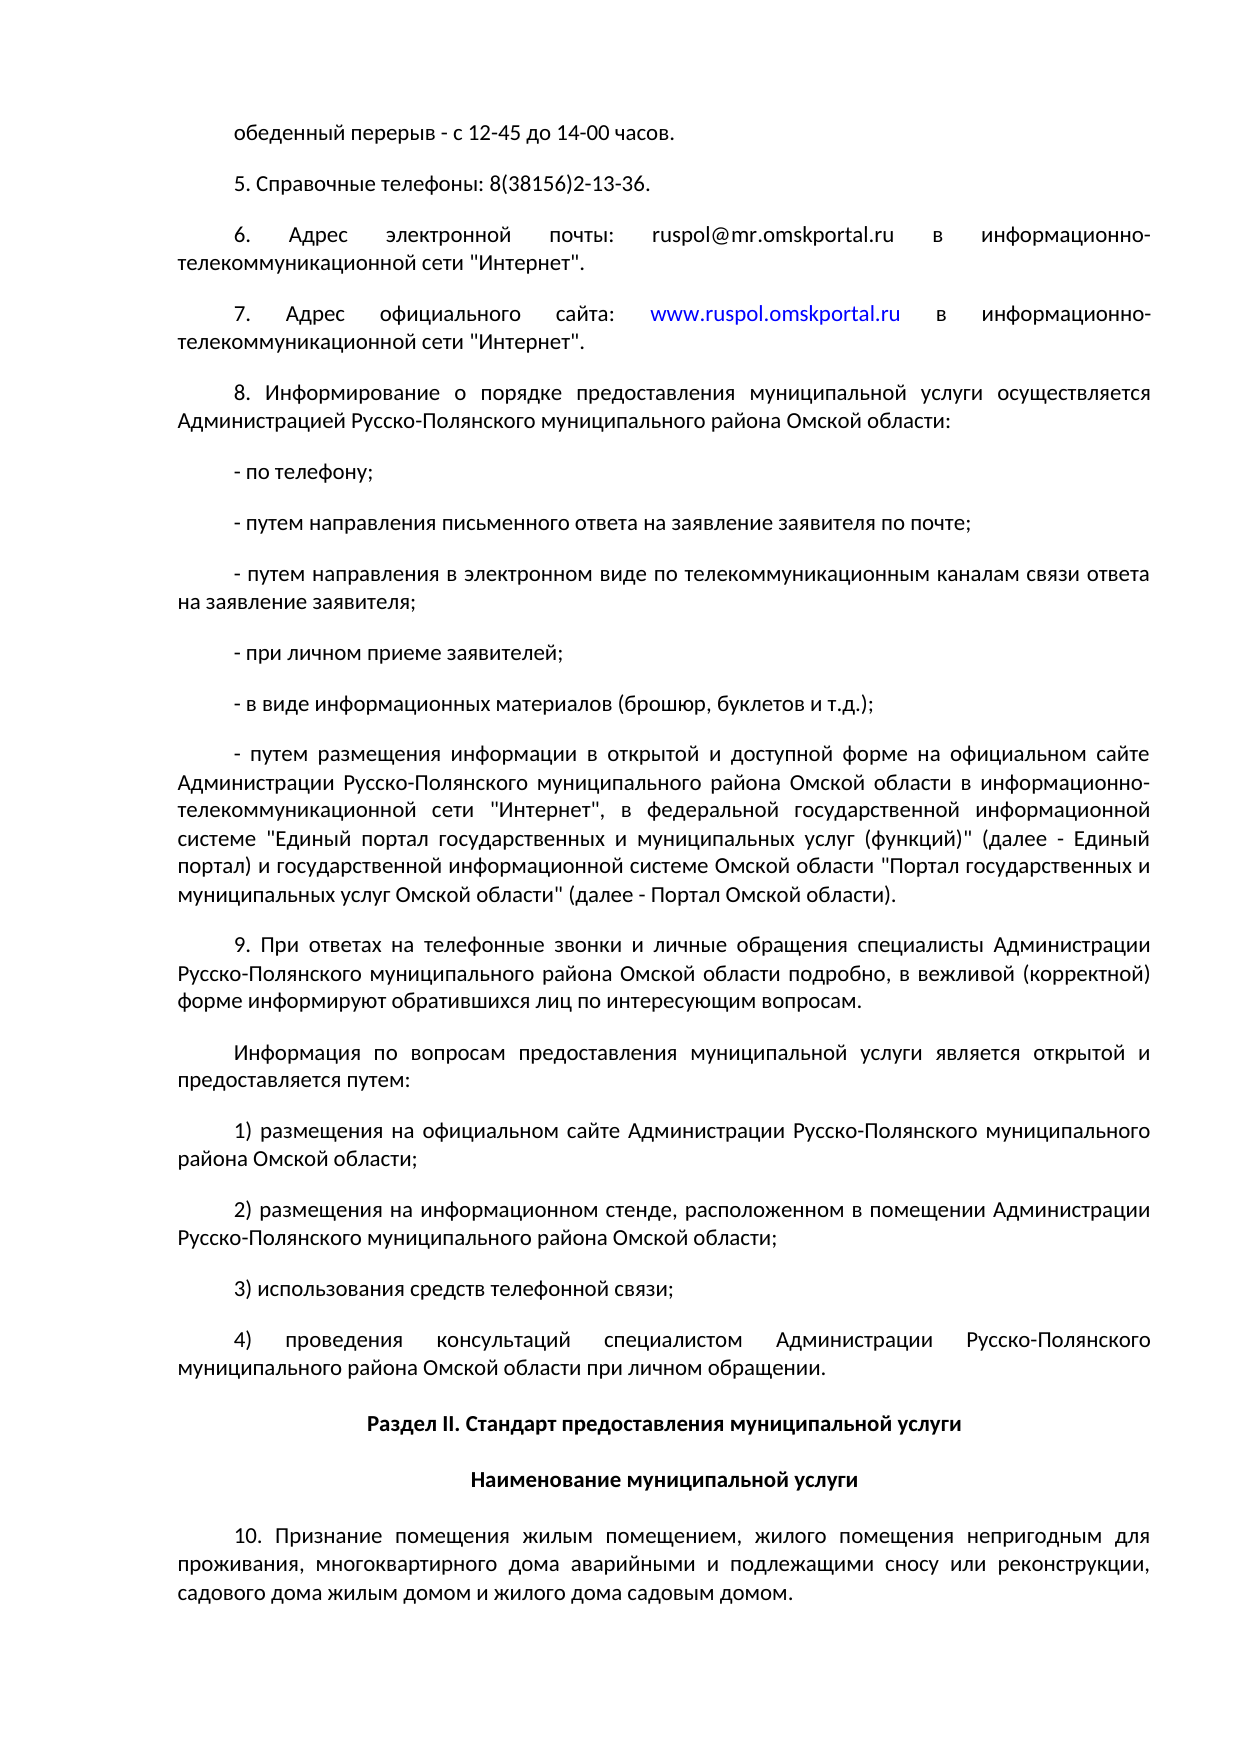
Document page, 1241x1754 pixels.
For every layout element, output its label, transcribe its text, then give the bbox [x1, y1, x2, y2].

text - путем размещения информации в открытой и доступной форме на официальном сайте Администрации Русско-Полянского муниципального района Омской области в информационно-телекоммуникационной сети "Интернет", в федеральной государственной информационной системе "Единый портал государственных и муниципальных услуг (функций)" (далее - Единый портал) и государственной информационной системе Омской области "Портал государственных и муниципальных услуг Омской области" (далее - Портал Омской области). [177, 739, 1152, 908]
text 4) проведения консультаций специалистом Администрации Русско-Полянского муниципального района Омской области при личном обращении. [177, 1325, 1152, 1381]
text 3) использования средств телефонной связи; [177, 1274, 1152, 1302]
text - путем направления в электронном виде по телекоммуникационным каналам связи ответа на заявление заявителя; [177, 559, 1152, 615]
text 8. Информирование о порядке предоставления муниципальной услуги осуществляется Администрацией Русско-Полянского муниципального района Омской области: [177, 378, 1152, 434]
text - по телефону; [177, 457, 1152, 485]
text 10. Признание помещения жилым помещением, жилого помещения непригодным для проживания, многоквартирного дома аварийными и подлежащими сносу или реконструкции, садового дома жилым домом и жилого дома садовым домом. [177, 1522, 1152, 1606]
text 1) размещения на официальном сайте Администрации Русско-Полянского муниципального района Омской области; [177, 1117, 1152, 1173]
text Информация по вопросам предоставления муниципальной услуги является открытой и предоставляется путем: [177, 1038, 1152, 1094]
title Раздел II. Стандарт предоставления муниципальной услуги [177, 1409, 1152, 1437]
text - путем направления письменного ответа на заявление заявителя по почте; [177, 508, 1152, 536]
text 9. При ответах на телефонные звонки и личные обращения специалисты Администрации Русско-Полянского муниципального района Омской области подробно, в вежливой (корректной) форме информируют обратившихся лиц по интересующим вопросам. [177, 931, 1152, 1015]
text - при личном приеме заявителей; [177, 638, 1152, 666]
title Наименование муниципальной услуги [177, 1466, 1152, 1493]
text обеденный перерыв - с 12-45 до 14-00 часов. [177, 118, 1152, 146]
text 6. Адрес электронной почты: ruspol@mr.omskportal.ru в информационно-телекоммуникационной сети "Интернет". [177, 220, 1152, 276]
text - в виде информационных материалов (брошюр, буклетов и т.д.); [177, 689, 1152, 717]
text 2) размещения на информационном стенде, расположенном в помещении Администрации Русско-Полянского муниципального района Омской области; [177, 1196, 1152, 1252]
text 5. Справочные телефоны: 8(38156)2-13-36. [177, 169, 1152, 197]
text 7. Адрес официального сайта: www.ruspol.omskportal.ru в информационно-телекоммуникационной сети "Интернет". [177, 299, 1152, 355]
